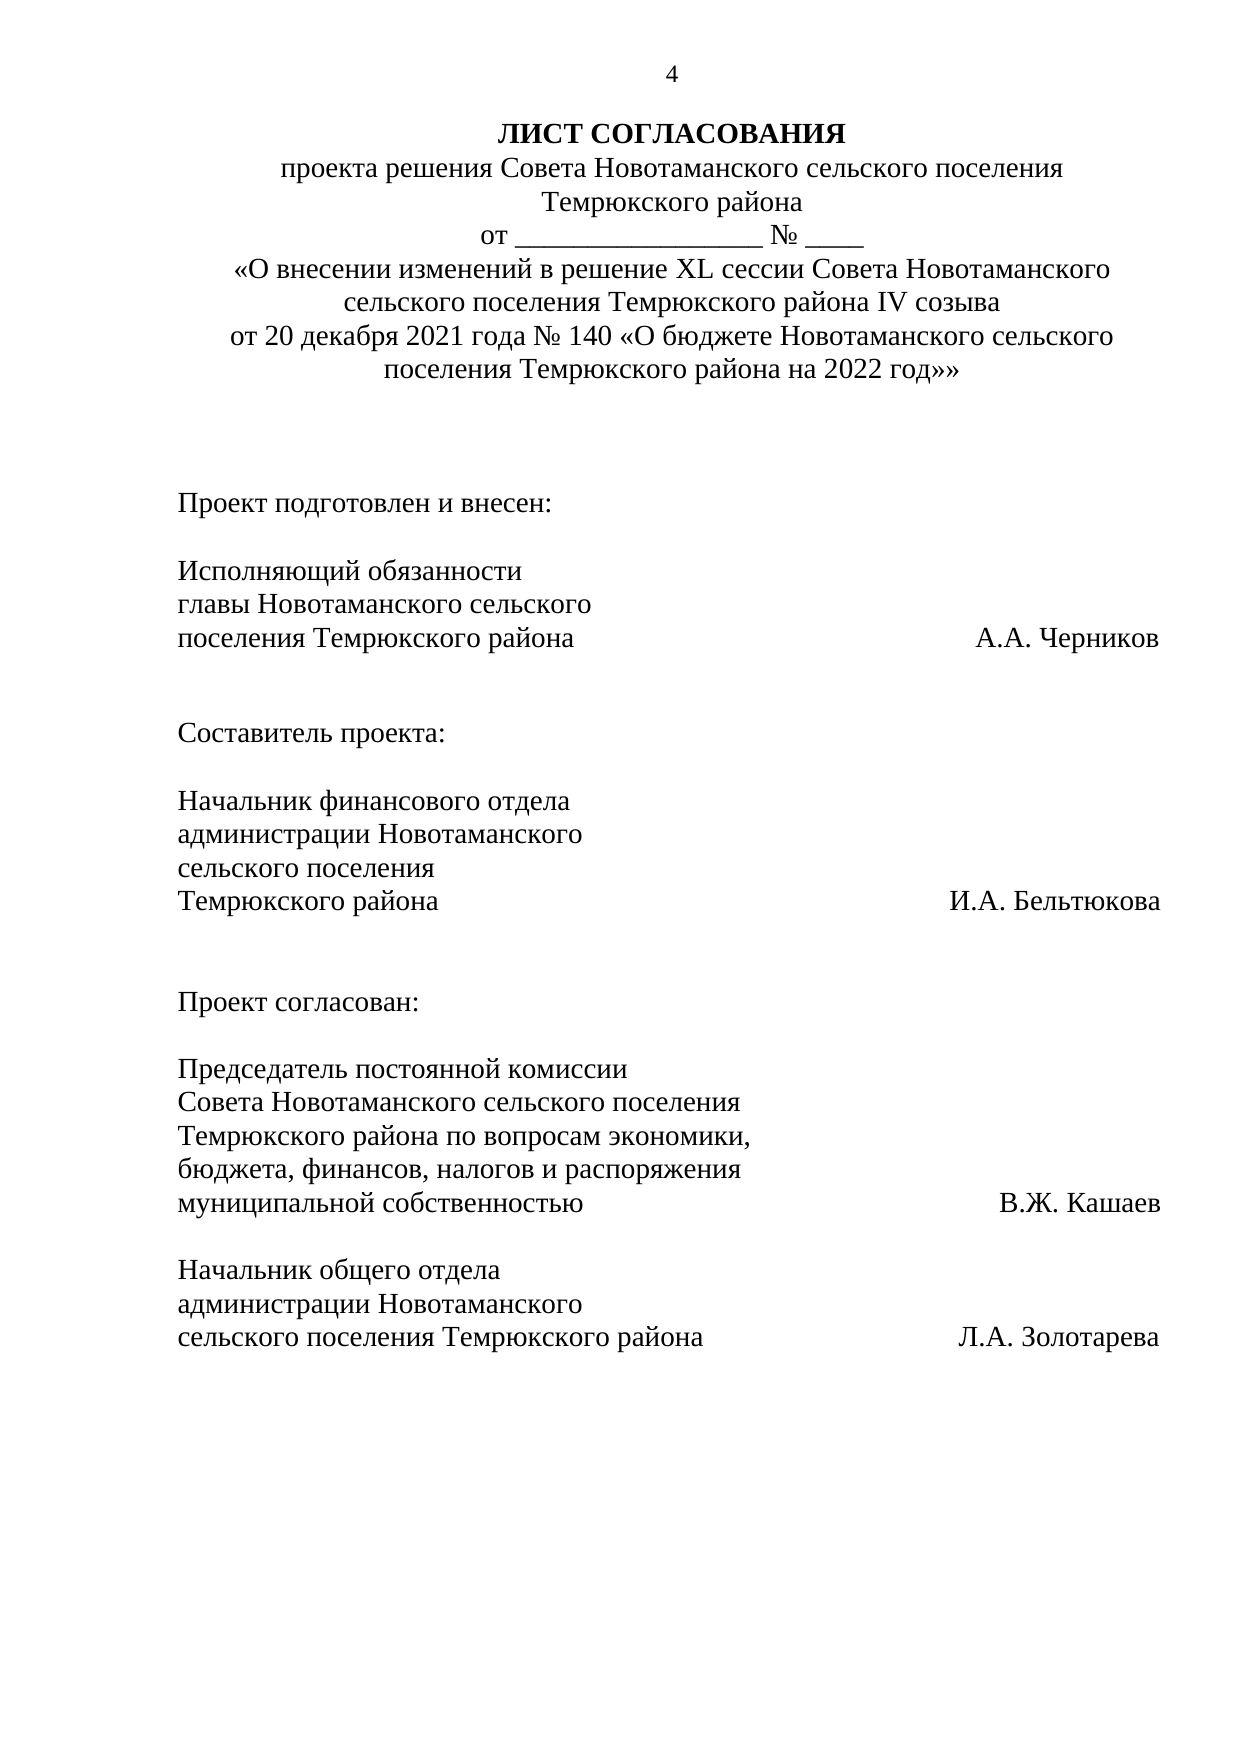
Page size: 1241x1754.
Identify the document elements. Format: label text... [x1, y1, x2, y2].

text сельского поселения Темрюкского района Л.А. Золотарева [177, 1319, 1167, 1353]
text администрации Новотаманского [177, 816, 1167, 850]
text сельского поселения [177, 850, 1167, 883]
text Составитель проекта: [177, 716, 1167, 749]
text от 20 декабря 2021 года № 140 «О бюджете Новотаманского сельского поселения Темрюкского района на 2022 год»» [177, 318, 1167, 385]
text от _________________ № ____ [177, 217, 1167, 251]
text проекта решения Совета Новотаманского сельского поселения [177, 150, 1167, 184]
text Проект подготовлен и внесен: [177, 486, 1167, 519]
text Темрюкского района [177, 184, 1167, 217]
text Совета Новотаманского сельского поселения [177, 1084, 1167, 1118]
text муниципальной собственностью В.Ж. Кашаев [177, 1185, 1167, 1219]
text Темрюкского района по вопросам экономики, [177, 1118, 1167, 1152]
text Темрюкского района И.А. Бельтюкова [177, 883, 1167, 917]
text поселения Темрюкского района А.А. Черников [177, 620, 1167, 653]
text Председатель постоянной комиссии [177, 1051, 1167, 1084]
text ЛИСТ СОГЛАСОВАНИЯ [177, 117, 1167, 150]
text администрации Новотаманского [177, 1286, 1167, 1319]
text Проект согласован: [177, 984, 1167, 1017]
text Исполняющий обязанности [177, 553, 1167, 586]
text бюджета, финансов, налогов и распоряжения [177, 1152, 1167, 1185]
text «О внесении изменений в решение XL сессии Совета Новотаманского сельского поселения Темрюкского района IV созыва [177, 251, 1167, 318]
text Начальник общего отдела [177, 1252, 1167, 1286]
text Начальник финансового отдела [177, 783, 1167, 816]
text главы Новотаманского сельского [177, 586, 1167, 620]
